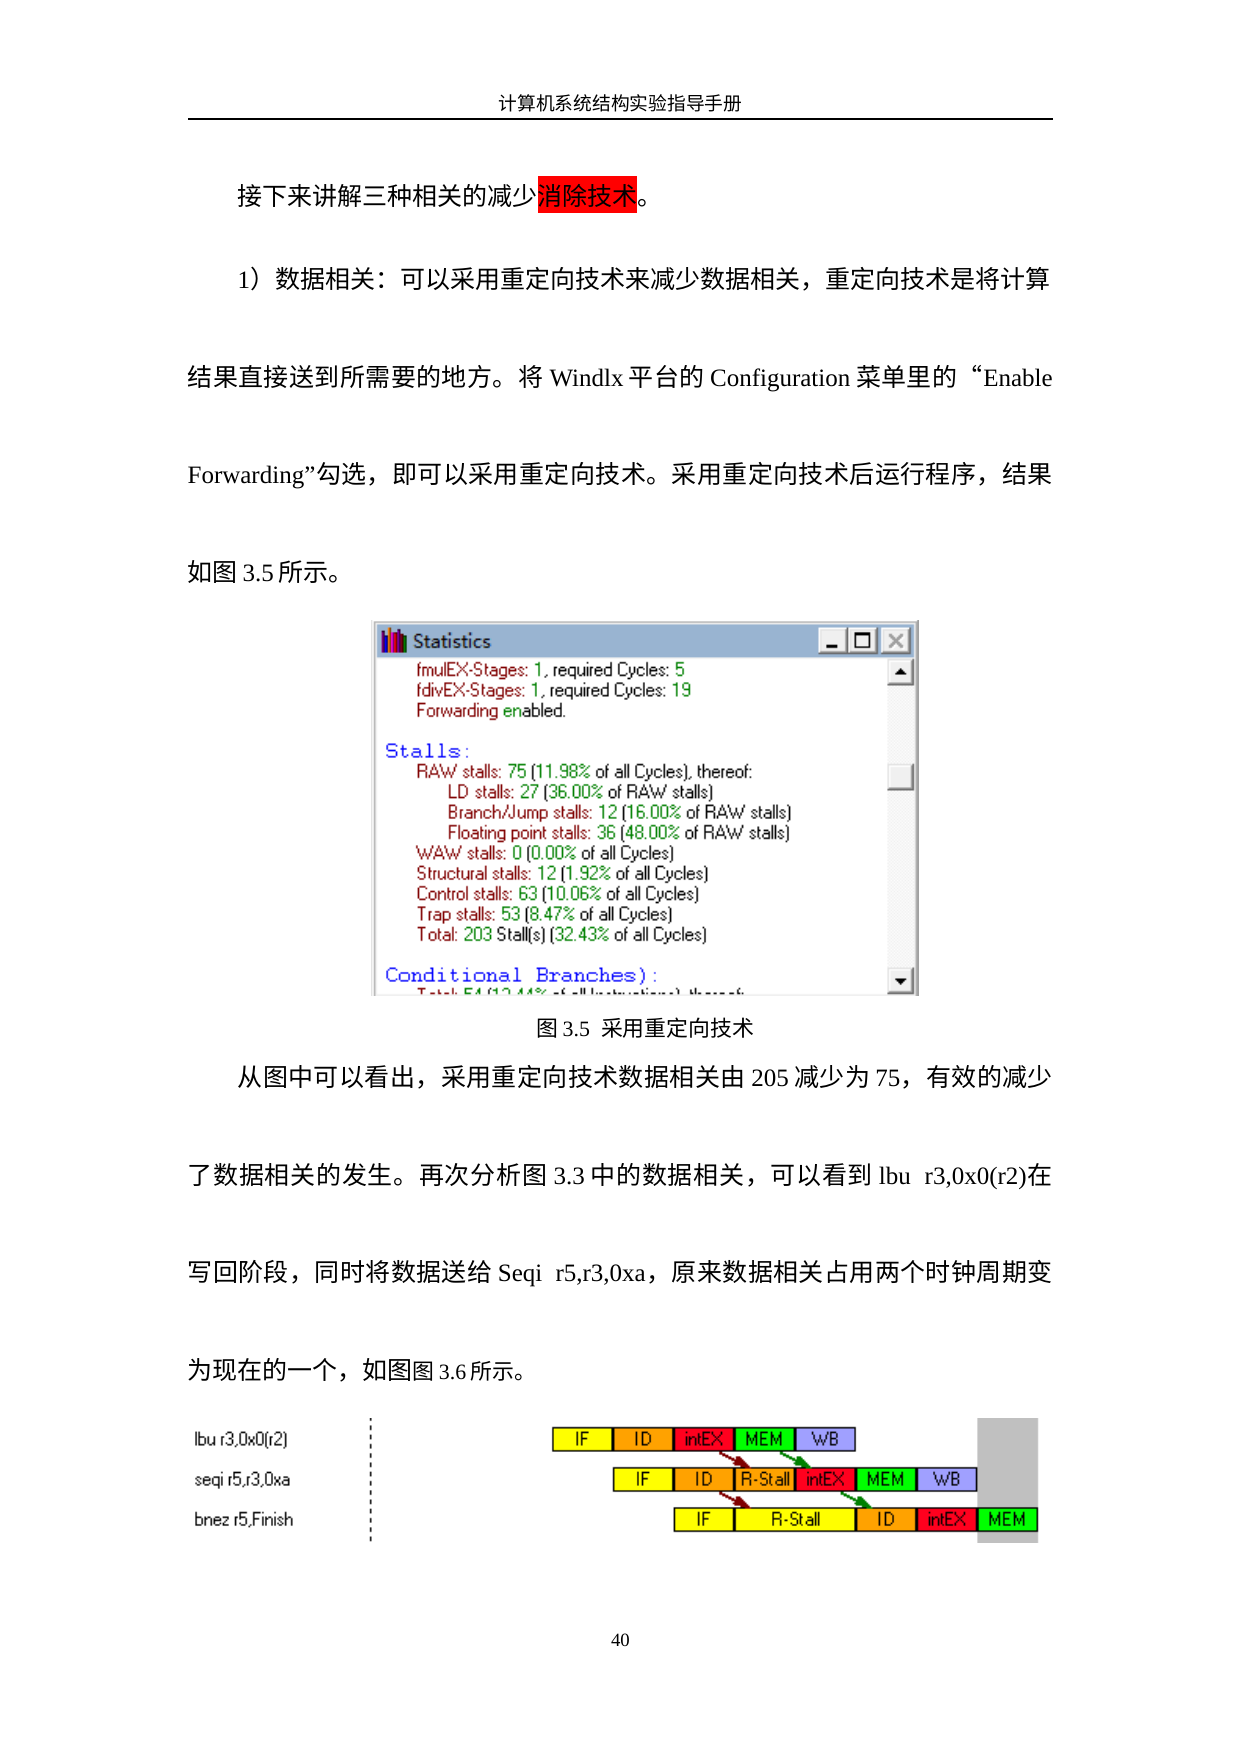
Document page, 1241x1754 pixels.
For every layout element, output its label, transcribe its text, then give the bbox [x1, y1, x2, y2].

text 1）数据相关：可以采用重定向技术来减少数据相关，重定向技术是将计算结果直接送到所需要的地方。将Windlx平台的Configuration菜单里的“Enable Forwarding”勾选，即可以采用重定向技术。采用重定向技术后运行程序，结果如图3.5所示。 [187, 245, 1053, 603]
picture [188, 1418, 1052, 1543]
picture [371, 620, 919, 996]
text 接下来讲解三种相关的减少消除技术。 [187, 162, 1053, 227]
text 从图中可以看出，采用重定向技术数据相关由205减少为75，有效的减少了数据相关的发生。再次分析图3.3中的数据相关，可以看到lbu r3,0x0(r2)在写回阶段，同时将数据送给Seqi r5,r3,0xa，原来数据相关占用两个时钟周期变为现在的一个，如图图3.6所示。 [187, 1043, 1053, 1401]
text 图3.5 采用重定向技术 [187, 1011, 1053, 1043]
